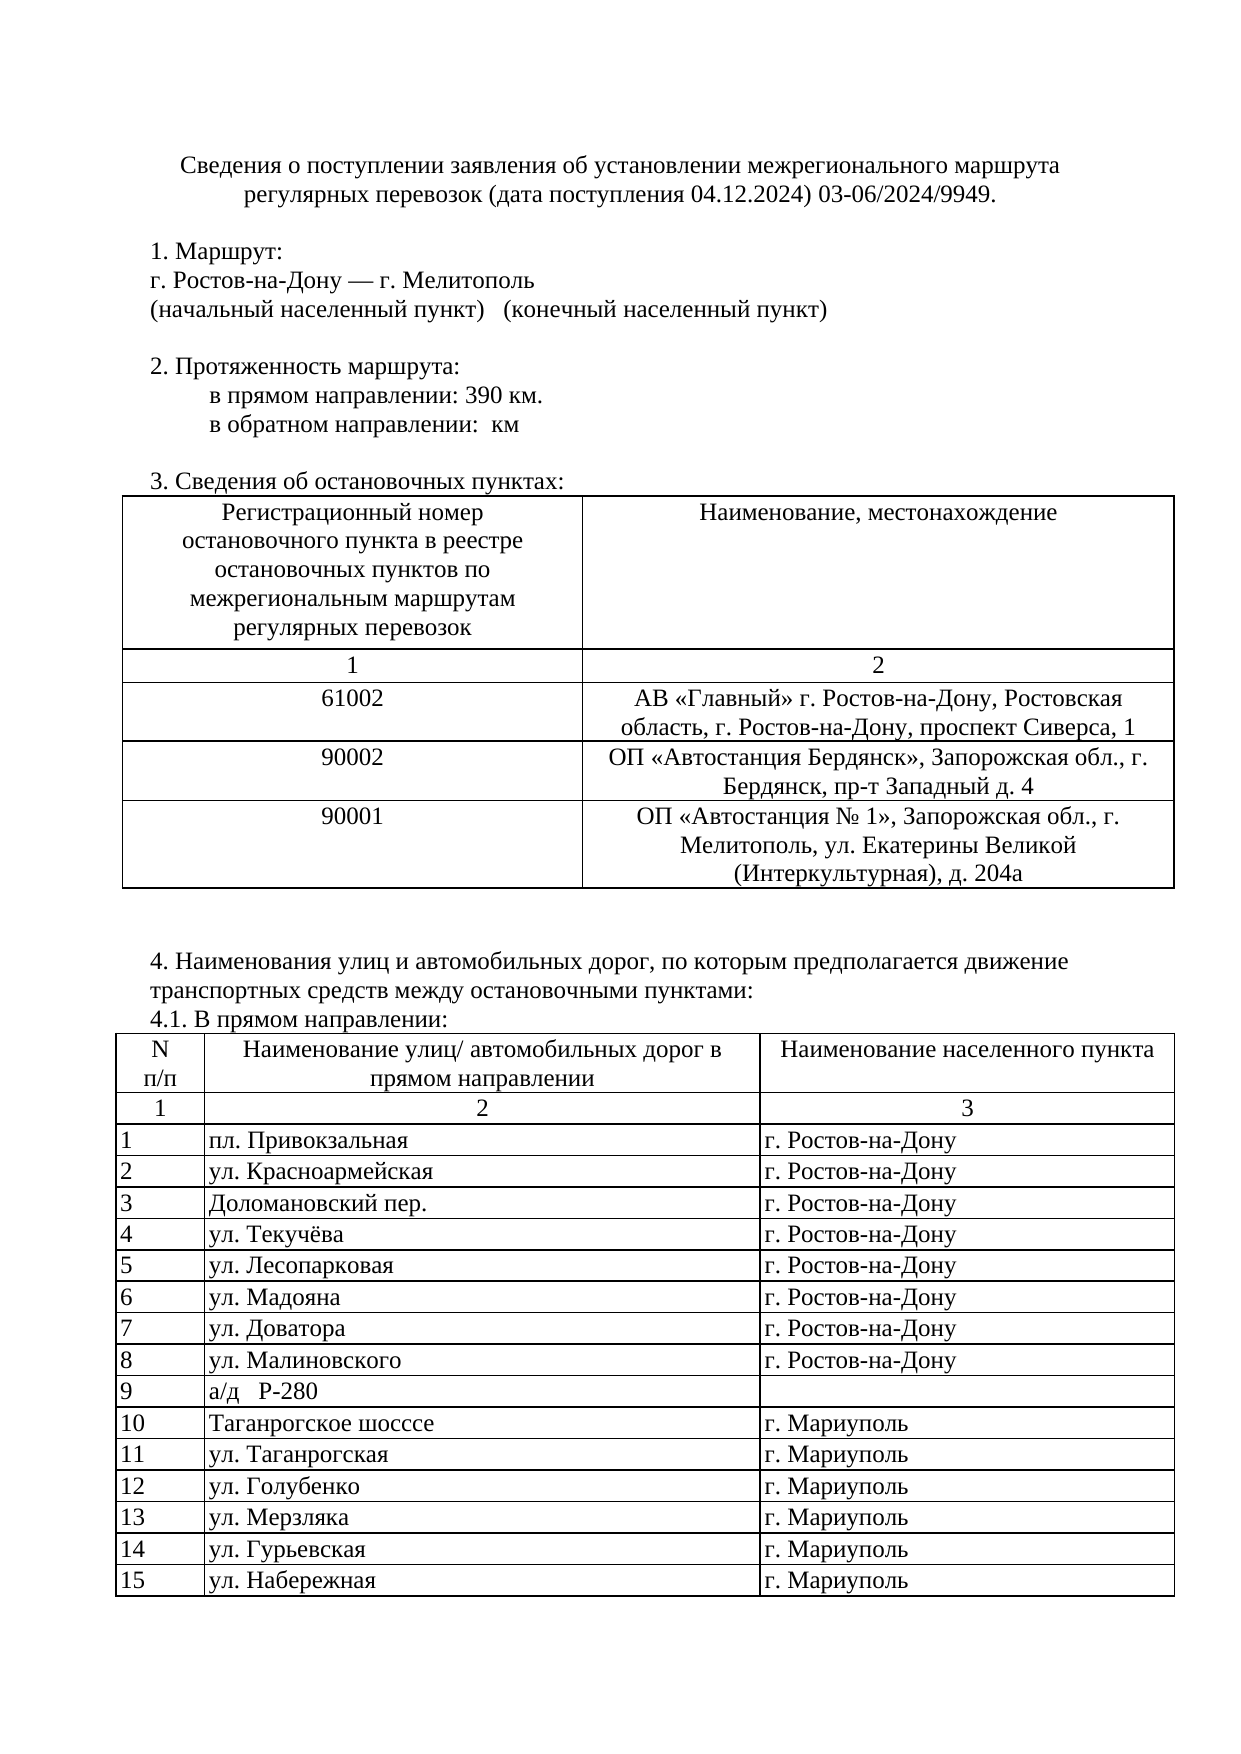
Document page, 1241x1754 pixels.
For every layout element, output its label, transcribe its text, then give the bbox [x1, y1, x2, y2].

text 3. Сведения об остановочных пунктах: [150, 466, 1090, 495]
table_cell 1 [117, 1125, 204, 1154]
text (начальный населенный пункт) (конечный населенный пункт) [150, 294, 1090, 322]
table_cell 90001 [123, 801, 582, 887]
table_cell г. Ростов-на-Дону [761, 1219, 1174, 1249]
table_header N п/п [117, 1034, 204, 1092]
table_cell г. Ростов-на-Дону [761, 1188, 1174, 1217]
table_cell ул. Мерзляка [205, 1502, 759, 1532]
table_cell ул. Лесопарковая [205, 1251, 759, 1280]
table_cell 3 [117, 1188, 204, 1217]
table_cell ул. Голубенко [205, 1471, 759, 1501]
text в обратном направлении: км [150, 409, 1090, 437]
table_cell г. Ростов-на-Дону [761, 1156, 1174, 1186]
text в прямом направлении: 390 км. [150, 380, 1090, 409]
table_cell 7 [117, 1313, 204, 1343]
table_cell 3 [761, 1093, 1174, 1123]
text 4.1. В прямом направлении: [150, 1004, 1090, 1033]
table_cell 15 [117, 1565, 204, 1595]
table_cell 11 [117, 1439, 204, 1469]
table_header Наименование населенного пункта [761, 1034, 1174, 1092]
table_cell ОП «Автостанция № 1», Запорожская обл., г. Мелитополь, ул. Екатерины Великой (Интеркультурная), д. 204а [583, 801, 1173, 887]
table_cell 13 [117, 1502, 204, 1532]
table_cell 1 [123, 650, 582, 681]
table_header Регистрационный номер остановочного пункта в реестре остановочных пунктов по межрегиональным маршрутам регулярных перевозок [123, 497, 582, 648]
table_cell 9 [117, 1376, 204, 1406]
table_cell ул. Текучёва [205, 1219, 759, 1249]
table_cell 1 [117, 1093, 204, 1123]
table_cell ул. Таганрогская [205, 1439, 759, 1469]
table_cell ул. Красноармейская [205, 1156, 759, 1186]
text Сведения о поступлении заявления об установлении межрегионального маршрута регулярных перевозок (дата поступления 04.12.2024) 03-06/2024/9949. [150, 150, 1090, 207]
table_cell 8 [117, 1345, 204, 1375]
table_cell Доломановский пер. [205, 1188, 759, 1217]
table_cell г. Мариуполь [761, 1439, 1174, 1469]
table_cell 61002 [123, 683, 582, 740]
table_cell ул. Малиновского [205, 1345, 759, 1375]
table_cell 2 [205, 1093, 759, 1123]
table_cell г. Мариуполь [761, 1534, 1174, 1563]
table_cell Таганрогское шосссе [205, 1408, 759, 1438]
table_cell 2 [583, 650, 1173, 681]
table_cell ул. Доватора [205, 1313, 759, 1343]
table_cell г. Ростов-на-Дону [761, 1313, 1174, 1343]
table_cell а/д Р-280 [205, 1376, 759, 1406]
table_cell г. Мариуполь [761, 1565, 1174, 1595]
table_cell ул. Гурьевская [205, 1534, 759, 1563]
table_cell ул. Набережная [205, 1565, 759, 1595]
table_cell г. Мариуполь [761, 1502, 1174, 1532]
text 1. Маршрут: [150, 236, 1090, 265]
table_cell 14 [117, 1534, 204, 1563]
table_cell 90002 [123, 742, 582, 799]
table_cell 2 [117, 1156, 204, 1186]
table_cell г. Мариуполь [761, 1471, 1174, 1501]
table_cell 12 [117, 1471, 204, 1501]
table_cell 10 [117, 1408, 204, 1438]
table_cell 5 [117, 1251, 204, 1280]
table_cell г. Ростов-на-Дону [761, 1251, 1174, 1280]
text г. Ростов-на-Дону — г. Мелитополь [150, 265, 1090, 294]
text 2. Протяженность маршрута: [150, 351, 1090, 380]
table_cell г. Ростов-на-Дону [761, 1345, 1174, 1375]
table_cell 4 [117, 1219, 204, 1249]
table_cell [761, 1376, 1174, 1406]
table_header Наименование, местонахождение [583, 497, 1173, 648]
table_cell г. Ростов-на-Дону [761, 1125, 1174, 1154]
table_cell АВ «Главный» г. Ростов-на-Дону, Ростовская область, г. Ростов-на-Дону, проспект Сиверса, 1 [583, 683, 1173, 740]
table_cell пл. Привокзальная [205, 1125, 759, 1154]
text 4. Наименования улиц и автомобильных дорог, по которым предполагается движение транспортных средств между остановочными пунктами: [150, 946, 1090, 1004]
table_cell г. Ростов-на-Дону [761, 1282, 1174, 1312]
table_header Наименование улиц/ автомобильных дорог в прямом направлении [205, 1034, 759, 1092]
table_cell ОП «Автостанция Бердянск», Запорожская обл., г. Бердянск, пр-т Западный д. 4 [583, 742, 1173, 799]
table_cell 6 [117, 1282, 204, 1312]
table_cell г. Мариуполь [761, 1408, 1174, 1438]
table_cell ул. Мадояна [205, 1282, 759, 1312]
